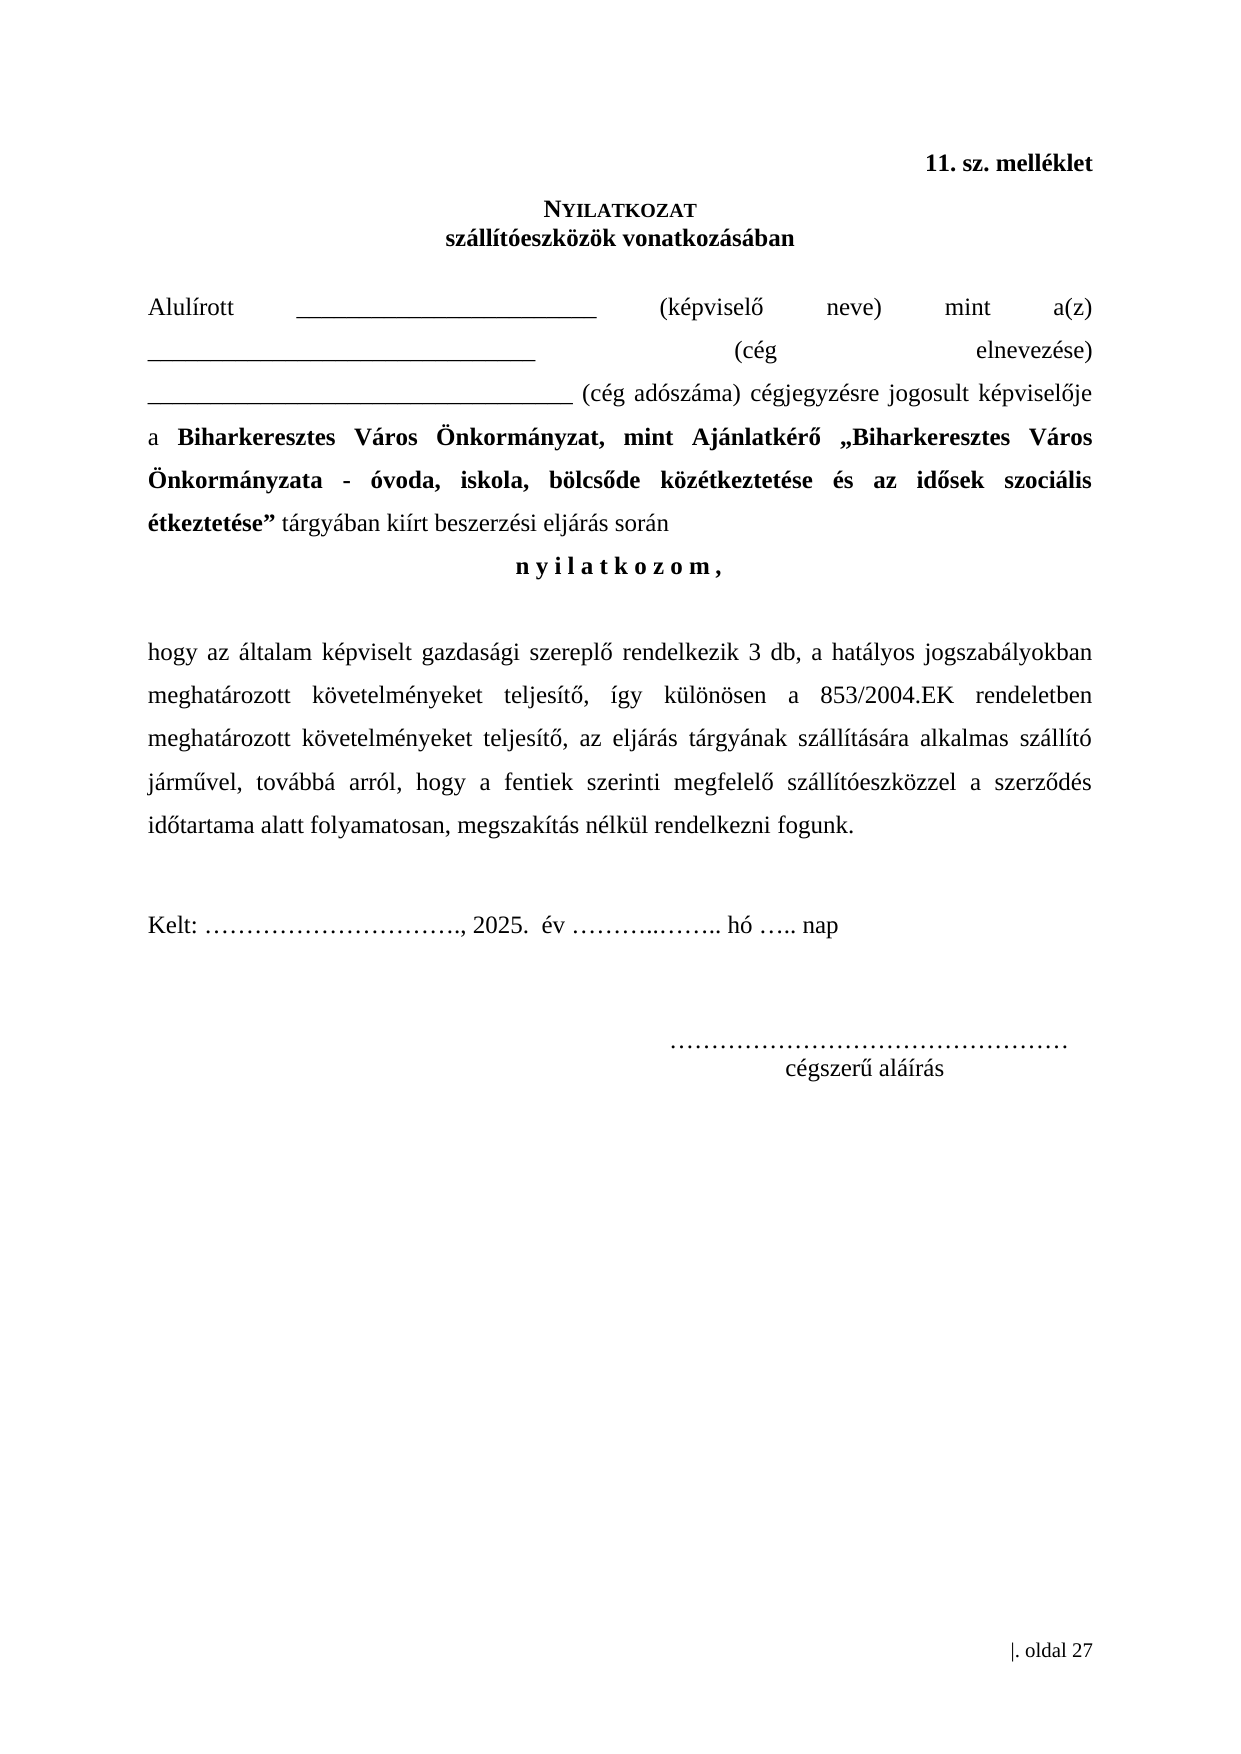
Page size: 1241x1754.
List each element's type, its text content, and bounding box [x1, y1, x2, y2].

text hogy az általam képviselt gazdasági szereplő rendelkezik 3 db, a hatályos jogszabályokban meghatározott követelményeket teljesítő, így különösen a 853/2004.EK rendeletben meghatározott követelményeket teljesítő, az eljárás tárgyának szállítására alkalmas szállító járművel, továbbá arról, hogy a fentiek szerinti megfelelő szállítóeszközzel a szerződés időtartama alatt folyamatosan, megszakítás nélkül rendelkezni fogunk. [148, 637, 1093, 838]
text ………………………………………… [295, 1025, 1093, 1053]
text szállítóeszközök vonatkozásában [148, 223, 1093, 252]
text Kelt: …………………………., 2025. év ………..…….. hó ….. nap [148, 910, 1093, 939]
text Alulírott ________________________ (képviselő neve) mint a(z) _______________________________ (cég elnevezése) __________________________________ (cég adószáma) cégjegyzésre jogosult képviselője a Biharkeresztes Város Önkormányzat, mint Ajánlatkérő „Biharkeresztes Város Önkormányzata - óvoda, iskola, bölcsőde közétkeztetése és az idősek szociális étkeztetése” tárgyában kiírt beszerzési eljárás során [148, 292, 1093, 537]
text n y i l a t k o z o m , [148, 551, 1093, 580]
text Nyilatkozat [148, 194, 1093, 223]
text cégszerű aláírás [148, 1053, 1093, 1082]
text 11. sz. melléklet [148, 148, 1093, 176]
